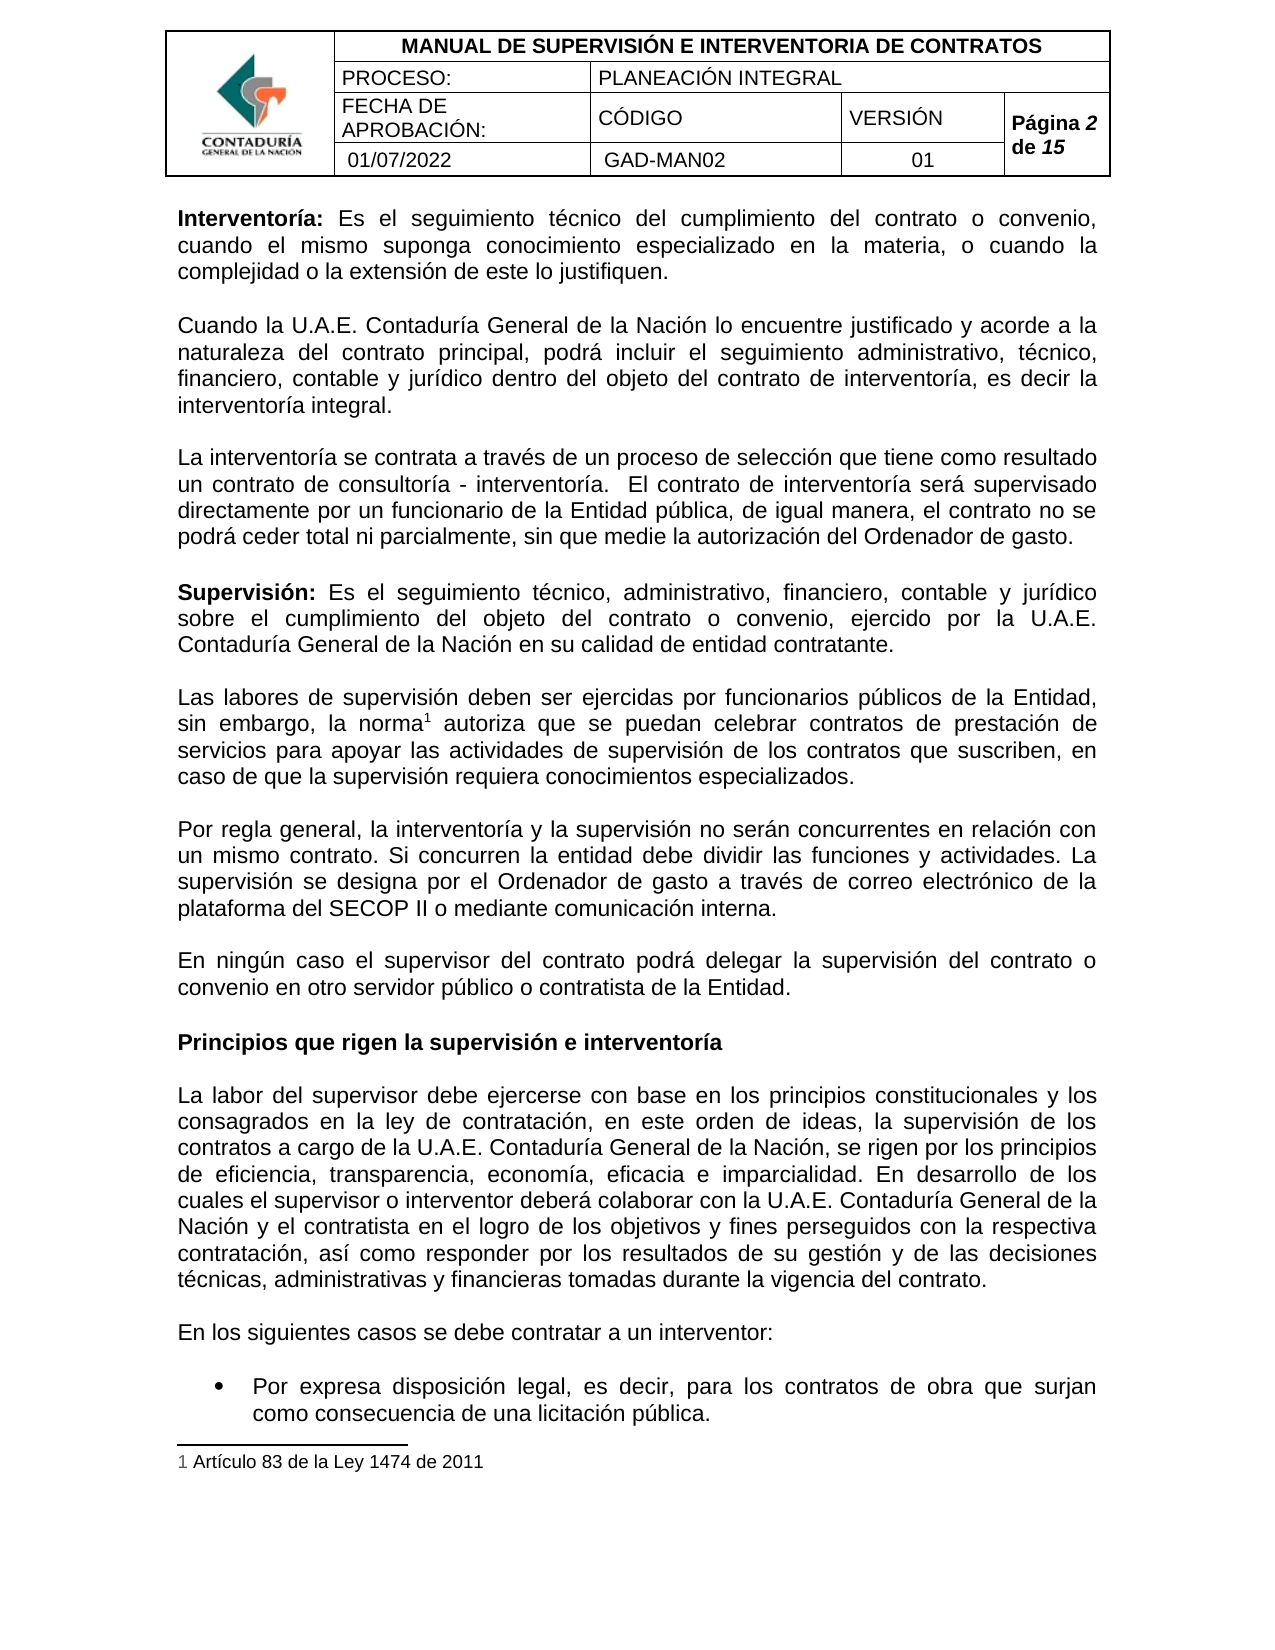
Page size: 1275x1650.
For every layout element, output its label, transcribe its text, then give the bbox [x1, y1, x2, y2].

text Por regla general, la interventoría y la supervisión no serán concurrentes en relación con un mismo contrato. Si concurren la entidad debe dividir las funciones y actividades. La supervisión se designa por el Ordenador de gasto a través de correo electrónico de la plataforma del SECOP II o mediante comunicación interna. [177, 816, 1098, 921]
text La labor del supervisor debe ejercerse con base en los principios constitucionales y los consagrados en la ley de contratación, en este orden de ideas, la supervisión de los contratos a cargo de la U.A.E. Contaduría General de la Nación, se rigen por los principios de eficiencia, transparencia, economía, eficacia e imparcialidad. En desarrollo de los cuales el supervisor o interventor deberá colaborar con la U.A.E. Contaduría General de la Nación y el contratista en el logro de los objetivos y fines perseguidos con la respectiva contratación, así como responder por los resultados de su gestión y de las decisiones técnicas, administrativas y financieras tomadas durante la vigencia del contrato. [177, 1082, 1098, 1292]
text Las labores de supervisión deben ser ejercidas por funcionarios públicos de la Entidad, sin embargo, la norma autoriza que se puedan celebrar contratos de prestación de servicios para apoyar las actividades de supervisión de los contratos que suscriben, en caso de que la supervisión requiera conocimientos especializados. [177, 684, 1098, 789]
text Principios que rigen la supervisión e interventoría [177, 1029, 1098, 1055]
text Cuando la U.A.E. Contaduría General de la Nación lo encuentre justificado y acorde a la naturaleza del contrato principal, podrá incluir el seguimiento administrativo, técnico, financiero, contable y jurídico dentro del objeto del contrato de interventoría, es decir la interventoría integral. [177, 312, 1098, 418]
list Por expresa disposición legal, es decir, para los contratos de obra que surjan como consecuencia de una licitación pública. [215, 1373, 1098, 1426]
text La interventoría se contrata a través de un proceso de selección que tiene como resultado un contrato de consultoría - interventoría. El contrato de interventoría será supervisado directamente por un funcionario de la Entidad pública, de igual manera, el contrato no se podrá ceder total ni parcialmente, sin que medie la autorización del Ordenador de gasto. [177, 444, 1098, 550]
text En los siguientes casos se debe contratar a un interventor: [177, 1319, 1098, 1345]
picture [181, 34, 324, 171]
text Supervisión: Es el seguimiento técnico, administrativo, financiero, contable y jurídico sobre el cumplimiento del objeto del contrato o convenio, ejercido por la U.A.E. Contaduría General de la Nación en su calidad de entidad contratante. [177, 578, 1098, 657]
text En ningún caso el supervisor del contrato podrá delegar la supervisión del contrato o convenio en otro servidor público o contratista de la Entidad. [177, 947, 1098, 1000]
text Interventoría: Es el seguimiento técnico del cumplimiento del contrato o convenio, cuando el mismo suponga conocimiento especializado en la materia, o cuando la complejidad o la extensión de este lo justifiquen. [177, 205, 1098, 284]
